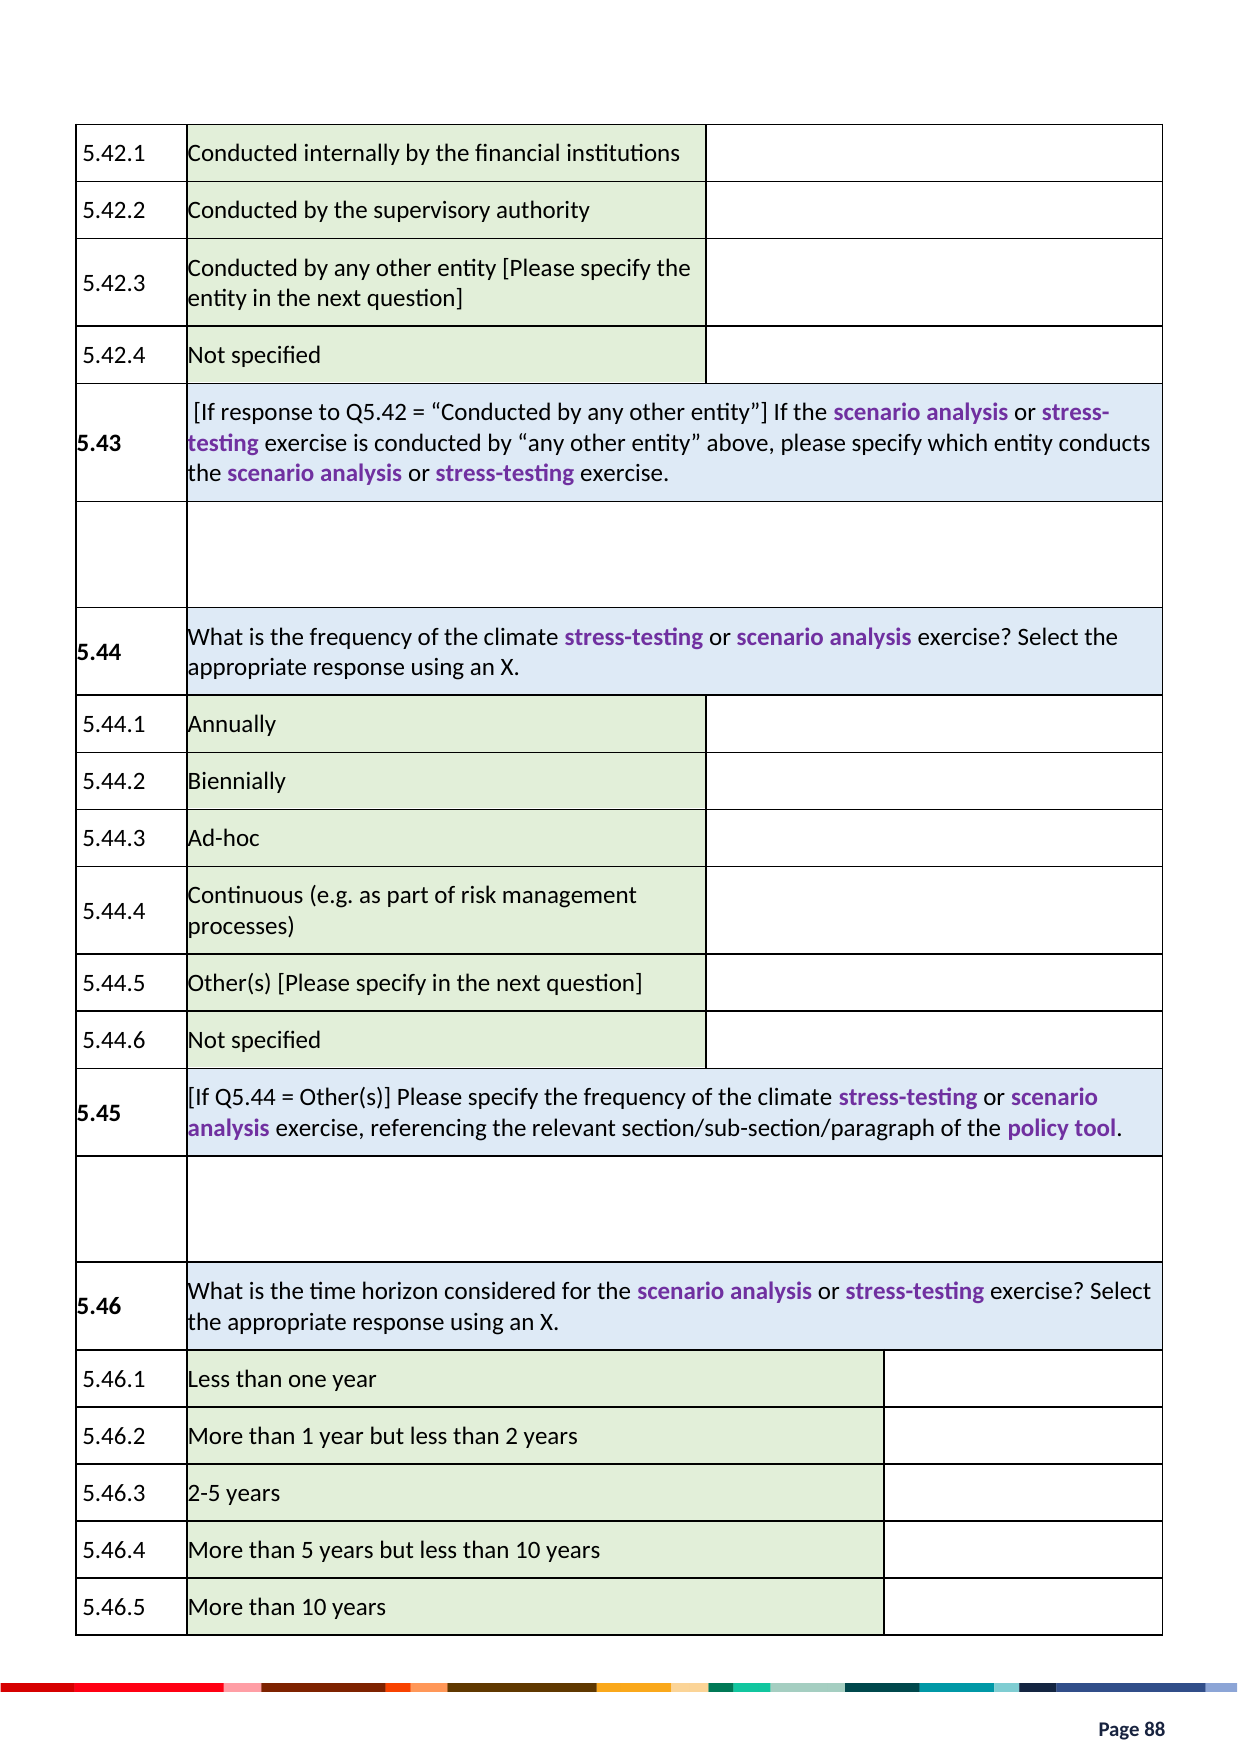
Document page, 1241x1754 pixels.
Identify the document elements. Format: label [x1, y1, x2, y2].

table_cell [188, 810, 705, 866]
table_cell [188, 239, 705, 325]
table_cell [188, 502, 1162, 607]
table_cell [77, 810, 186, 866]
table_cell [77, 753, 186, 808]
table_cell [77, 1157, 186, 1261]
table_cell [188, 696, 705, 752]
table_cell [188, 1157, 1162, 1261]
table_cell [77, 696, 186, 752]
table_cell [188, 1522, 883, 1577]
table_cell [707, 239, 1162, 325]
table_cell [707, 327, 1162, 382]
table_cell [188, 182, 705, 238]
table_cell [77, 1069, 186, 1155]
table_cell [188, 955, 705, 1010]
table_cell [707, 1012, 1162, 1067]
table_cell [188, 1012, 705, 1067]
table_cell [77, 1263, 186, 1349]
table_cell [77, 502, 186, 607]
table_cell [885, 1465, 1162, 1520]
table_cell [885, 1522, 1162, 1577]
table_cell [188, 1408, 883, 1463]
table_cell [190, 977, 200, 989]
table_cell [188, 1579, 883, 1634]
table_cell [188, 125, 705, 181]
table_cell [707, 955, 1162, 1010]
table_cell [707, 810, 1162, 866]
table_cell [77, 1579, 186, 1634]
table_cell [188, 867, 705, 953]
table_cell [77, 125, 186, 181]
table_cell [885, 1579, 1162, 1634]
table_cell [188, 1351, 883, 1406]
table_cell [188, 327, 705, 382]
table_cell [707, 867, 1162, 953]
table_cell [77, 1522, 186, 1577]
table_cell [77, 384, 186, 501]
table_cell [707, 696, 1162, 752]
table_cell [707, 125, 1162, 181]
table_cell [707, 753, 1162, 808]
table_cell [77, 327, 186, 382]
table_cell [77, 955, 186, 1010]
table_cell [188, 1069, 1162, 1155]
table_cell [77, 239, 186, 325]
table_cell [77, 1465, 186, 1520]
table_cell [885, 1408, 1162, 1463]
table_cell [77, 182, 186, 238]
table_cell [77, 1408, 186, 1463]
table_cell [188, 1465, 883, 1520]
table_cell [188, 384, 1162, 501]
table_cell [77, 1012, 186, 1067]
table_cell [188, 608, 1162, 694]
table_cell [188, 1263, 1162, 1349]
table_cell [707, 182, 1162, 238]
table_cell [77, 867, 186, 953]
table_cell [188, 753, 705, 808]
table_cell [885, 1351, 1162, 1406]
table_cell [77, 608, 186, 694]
picture [0, 1683, 1236, 1692]
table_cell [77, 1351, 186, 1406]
